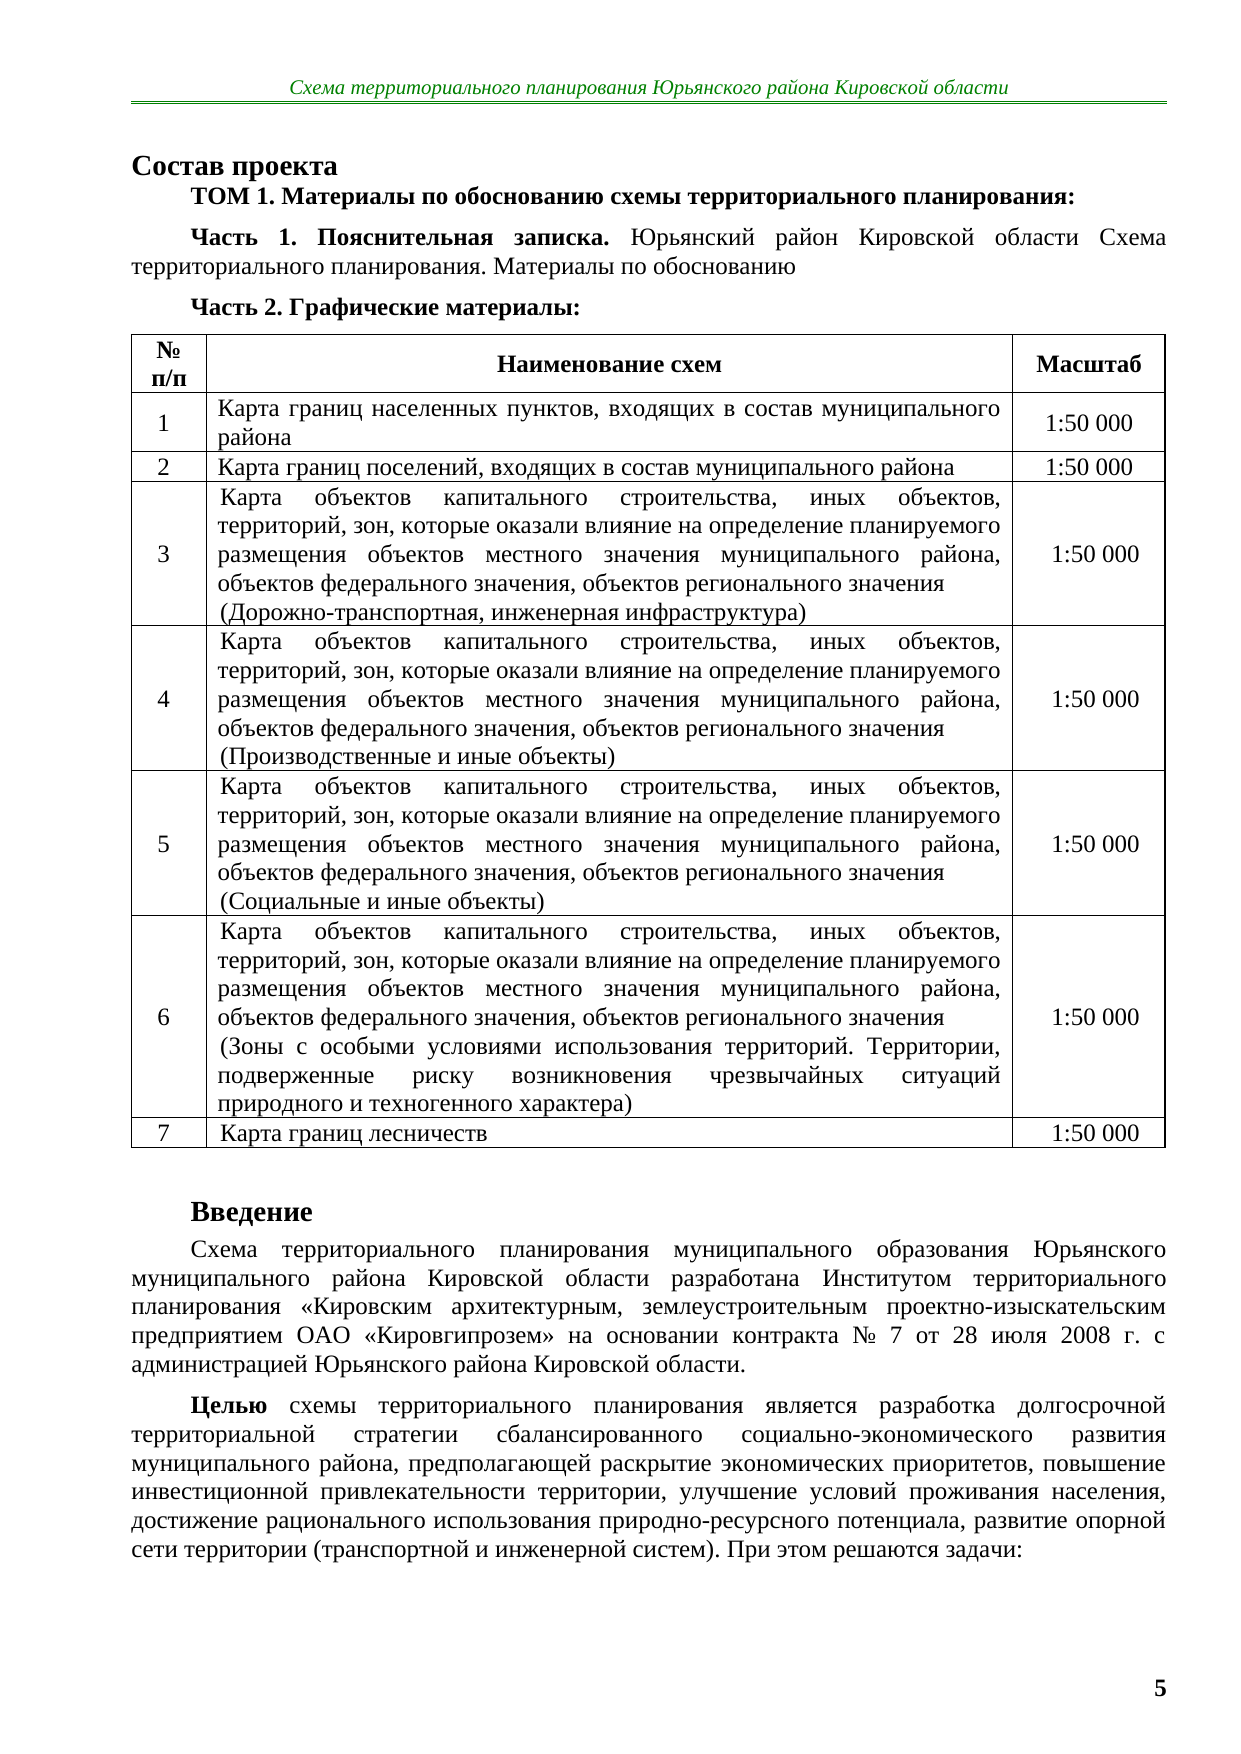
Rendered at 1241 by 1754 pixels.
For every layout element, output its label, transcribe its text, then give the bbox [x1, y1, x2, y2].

table_cell 1 [132, 393, 206, 451]
text Часть 1. Пояснительная записка. Юрьянский район Кировской области Схема территориального планирования. Материалы по обоснованию [131, 222, 1167, 280]
table_cell 1:50 000 [1013, 452, 1164, 481]
table_cell 3 [132, 482, 206, 625]
text Целью схемы территориального планирования является разработка долгосрочной территориальной стратегии сбалансированного социально-экономического развития муниципального района, предполагающей раскрытие экономических приоритетов, повышение инвестиционной привлекательности территории, улучшение условий проживания населения, достижение рационального использования природно-ресурсного потенциала, развитие опорной сети территории (транспортной и инженерной систем). При этом решаются задачи: [131, 1390, 1167, 1563]
table_cell Карта границ поселений, входящих в состав муниципального района [207, 452, 1012, 481]
table_cell 6 [132, 916, 206, 1117]
table_cell 1:50 000 [1013, 1118, 1164, 1147]
table_header Наименование схем [207, 335, 1012, 392]
subtitle Введение [131, 1194, 1167, 1228]
text ТОМ 1. Материалы по обоснованию схемы территориального планирования: [131, 181, 1167, 210]
table_cell 2 [132, 452, 206, 481]
table_cell Карта объектов капитального строительства, иных объектов, территорий, зон, которые оказали влияние на определение планируемого размещения объектов местного значения муниципального района, объектов федерального значения, объектов регионального значения (Производственные и иные объекты) [207, 626, 1012, 770]
table_cell Карта объектов капитального строительства, иных объектов, территорий, зон, которые оказали влияние на определение планируемого размещения объектов местного значения муниципального района, объектов федерального значения, объектов регионального значения (Социальные и иные объекты) [207, 771, 1012, 915]
table_cell 7 [132, 1118, 206, 1147]
table_header Масштаб [1013, 335, 1164, 392]
table_cell 1:50 000 [1013, 482, 1164, 625]
table_cell Карта границ лесничеств [207, 1118, 1012, 1147]
table_cell 4 [132, 626, 206, 770]
table_cell 1:50 000 [1013, 626, 1164, 770]
text Часть 2. Графические материалы: [131, 292, 1167, 321]
subtitle Состав проекта [131, 148, 1167, 181]
table_cell 1:50 000 [1013, 393, 1164, 451]
table_cell Карта границ населенных пунктов, входящих в состав муниципального района [207, 393, 1012, 451]
table_cell Карта объектов капитального строительства, иных объектов, территорий, зон, которые оказали влияние на определение планируемого размещения объектов местного значения муниципального района, объектов федерального значения, объектов регионального значения (Зоны с особыми условиями использования территорий. Территории, подверженные риску возникновения чрезвычайных ситуаций природного и техногенного характера) [207, 916, 1012, 1117]
table_cell 1:50 000 [1013, 771, 1164, 915]
table_header № п/п [132, 335, 206, 392]
table_cell Карта объектов капитального строительства, иных объектов, территорий, зон, которые оказали влияние на определение планируемого размещения объектов местного значения муниципального района, объектов федерального значения, объектов регионального значения (Дорожно-транспортная, инженерная инфраструктура) [207, 482, 1012, 625]
table_cell 5 [132, 771, 206, 915]
table_cell 1:50 000 [1013, 916, 1164, 1117]
text Схема территориального планирования муниципального образования Юрьянского муниципального района Кировской области разработана Институтом территориального планирования «Кировским архитектурным, землеустроительным проектно-изыскательским предприятием ОАО «Кировгипрозем» на основании контракта № 7 от 28 июля . с администрацией Юрьянского района Кировской области. [131, 1234, 1167, 1378]
